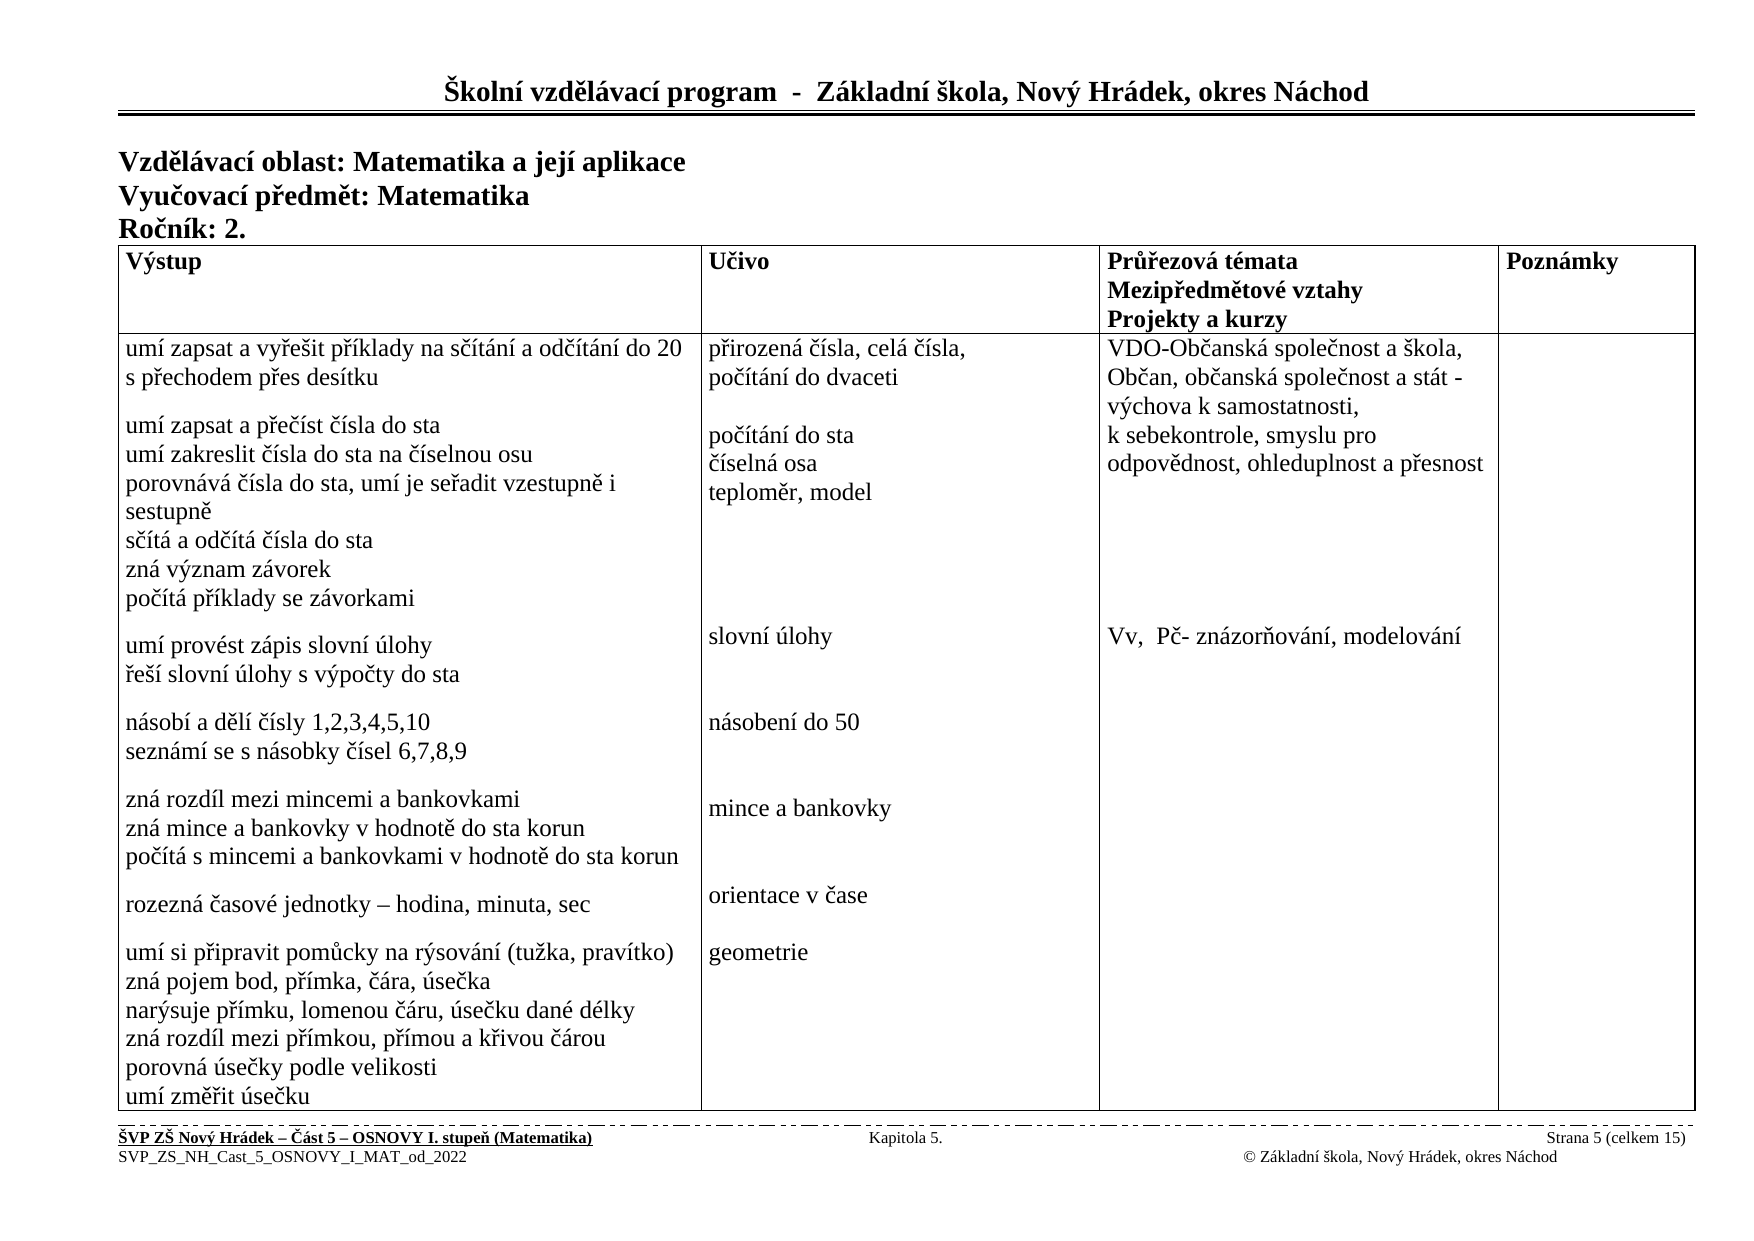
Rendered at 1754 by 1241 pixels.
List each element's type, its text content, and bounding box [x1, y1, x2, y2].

table_header Výstup [119, 246, 701, 332]
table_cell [119, 334, 701, 1110]
table_cell [1499, 334, 1694, 1110]
table_header Učivo [702, 246, 1099, 332]
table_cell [1100, 334, 1498, 1110]
table_header Poznámky [1499, 246, 1694, 332]
text Ročník: 2. [118, 212, 1695, 245]
text Vyučovací předmět: Matematika [118, 178, 1695, 212]
table_header Průřezová témata Mezipředmětové vztahy Projekty a kurzy [1100, 246, 1498, 332]
subtitle Vzdělávací oblast: Matematika a její aplikace [118, 144, 1695, 178]
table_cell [702, 334, 1099, 1110]
